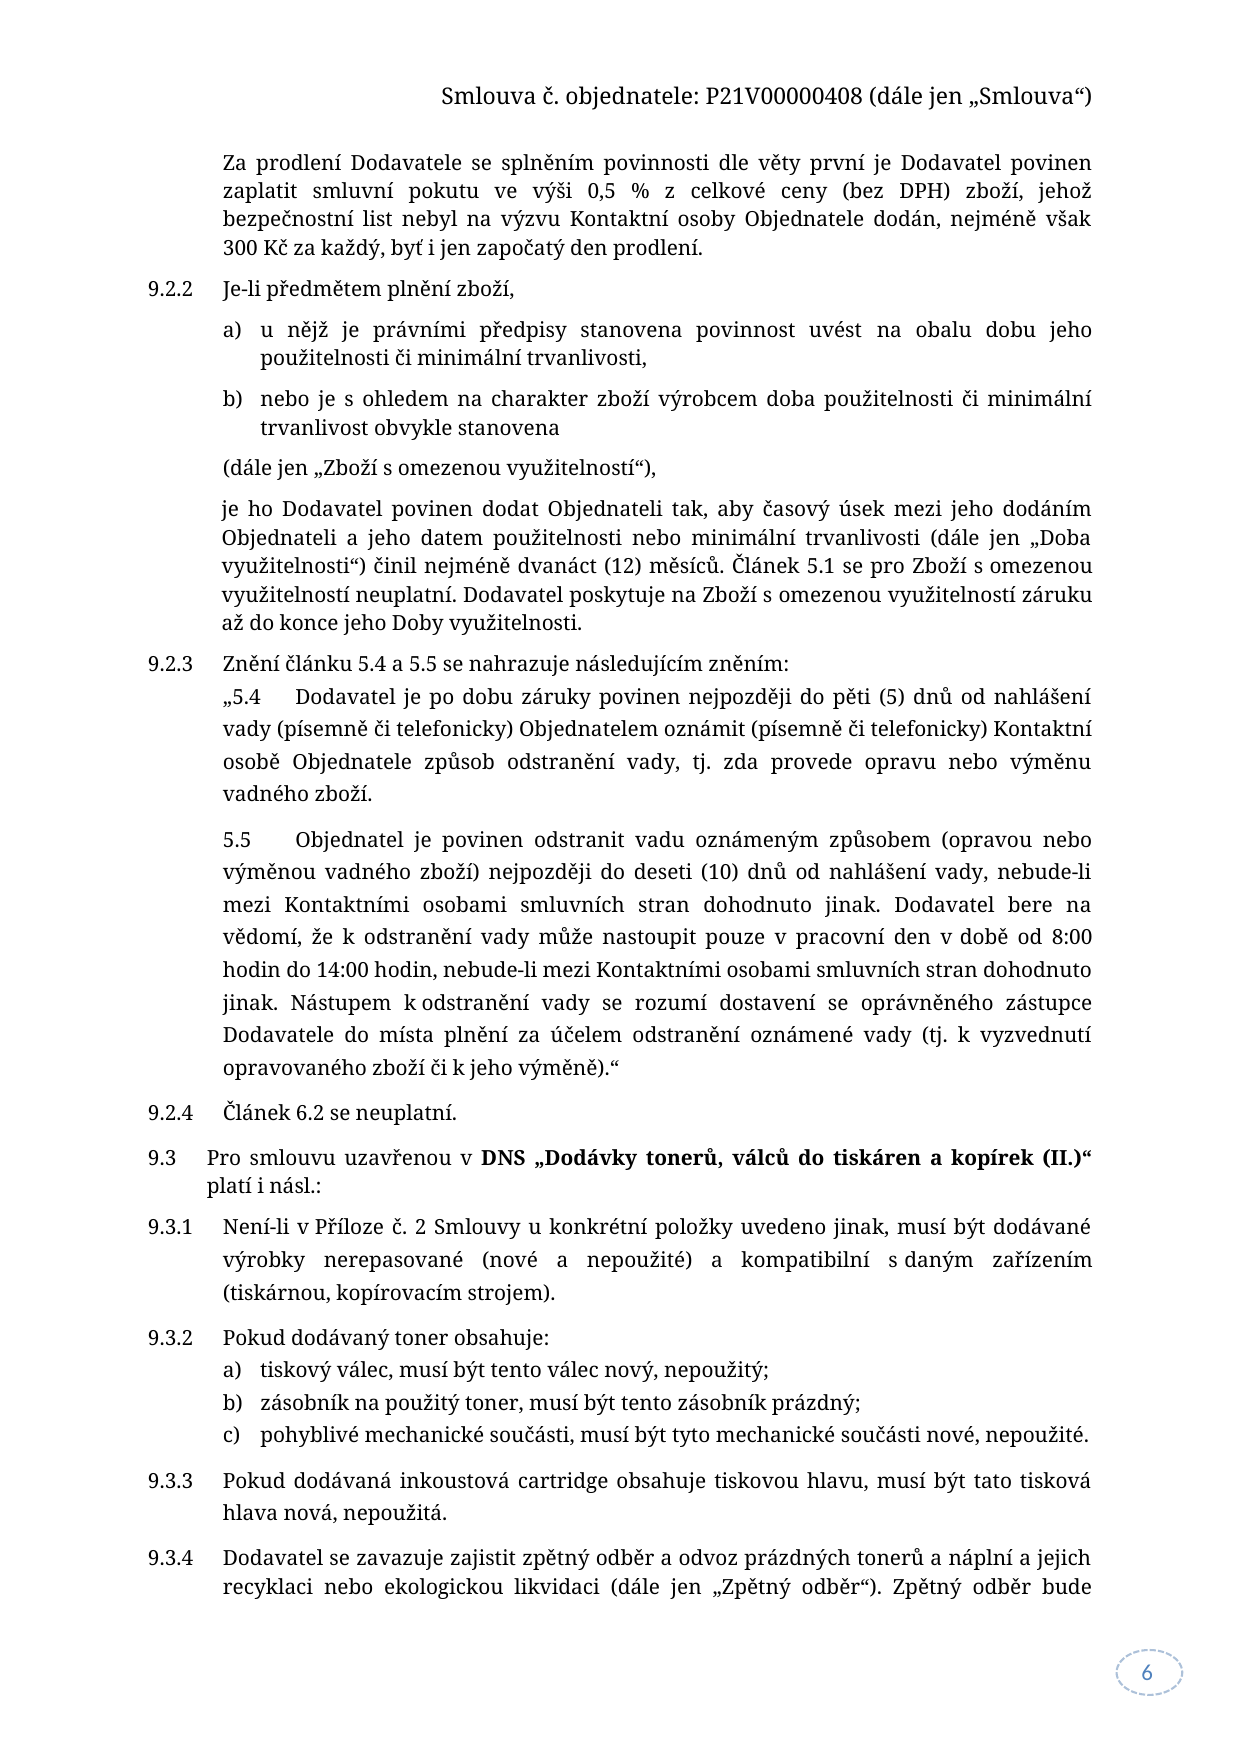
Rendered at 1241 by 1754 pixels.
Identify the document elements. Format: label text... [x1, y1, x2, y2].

list nebo je s ohledem na charakter zboží výrobcem doba použitelnosti či minimální trvanlivost obvykle stanovena [223, 384, 1093, 441]
list u nějž je právními předpisy stanovena povinnost uvést na obalu dobu jeho použitelnosti či minimální trvanlivosti, [223, 315, 1093, 372]
list zásobník na použitý toner, musí být tento zásobník prázdný; [223, 1388, 1093, 1416]
list Pro smlouvu uzavřenou v DNS „Dodávky tonerů, válců do tiskáren a kopírek (II.)“ platí i násl.: [148, 1143, 1093, 1200]
list Znění článku 5.4 a 5.5 se nahrazuje následujícím zněním: [148, 649, 1093, 678]
list tiskový válec, musí být tento válec nový, nepoužitý; [223, 1355, 1093, 1384]
list 5.5 Objednatel je povinen odstranit vadu oznámeným způsobem (opravou nebo výměnou vadného zboží) nejpozději do deseti (10) dnů od nahlášení vady, nebude-li mezi Kontaktními osobami smluvních stran dohodnuto jinak. Dodavatel bere na vědomí, že k odstranění vady může nastoupit pouze v pracovní den v době od 8:00 hodin do 14:00 hodin, nebude-li mezi Kontaktními osobami smluvních stran dohodnuto jinak. Nástupem k odstranění vady se rozumí dostavení se oprávněného zástupce Dodavatele do místa plnění za účelem odstranění oznámené vady (tj. k vyzvednutí opravovaného zboží či k jeho výměně).“ [223, 825, 1093, 1081]
list Není-li v Příloze č. 2 Smlouvy u konkrétní položky uvedeno jinak, musí být dodávané výrobky nerepasované (nové a nepoužité) a kompatibilní s daným zařízením (tiskárnou, kopírovacím strojem). [148, 1212, 1093, 1306]
text je ho Dodavatel povinen dodat Objednateli tak, aby časový úsek mezi jeho dodáním Objednateli a jeho datem použitelnosti nebo minimální trvanlivosti (dále jen „Doba využitelnosti“) činil nejméně dvanáct (12) měsíců. Článek 5.1 se pro Zboží s omezenou využitelností neuplatní. Dodavatel poskytuje na Zboží s omezenou využitelností záruku až do konce jeho Doby využitelnosti. [221, 494, 1093, 637]
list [148, 1543, 1093, 1600]
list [148, 148, 1093, 261]
list „5.4 Dodavatel je po dobu záruky povinen nejpozději do pěti (5) dnů od nahlášení vady (písemně či telefonicky) Objednatelem oznámit (písemně či telefonicky) Kontaktní osobě Objednatele způsob odstranění vady, tj. zda provede opravu nebo výměnu vadného zboží. [223, 682, 1093, 808]
list Pokud dodávaný toner obsahuje: [148, 1323, 1093, 1351]
text (dále jen „Zboží s omezenou využitelností“), [223, 453, 1093, 482]
list Pokud dodávaná inkoustová cartridge obsahuje tiskovou hlavu, musí být tato tisková hlava nová, nepoužitá. [148, 1466, 1093, 1527]
list Článek 6.2 se neuplatní. [148, 1098, 1093, 1126]
list pohyblivé mechanické součásti, musí být tyto mechanické součásti nové, nepoužité. [223, 1421, 1093, 1449]
list Je-li předmětem plnění zboží, [148, 274, 1093, 302]
